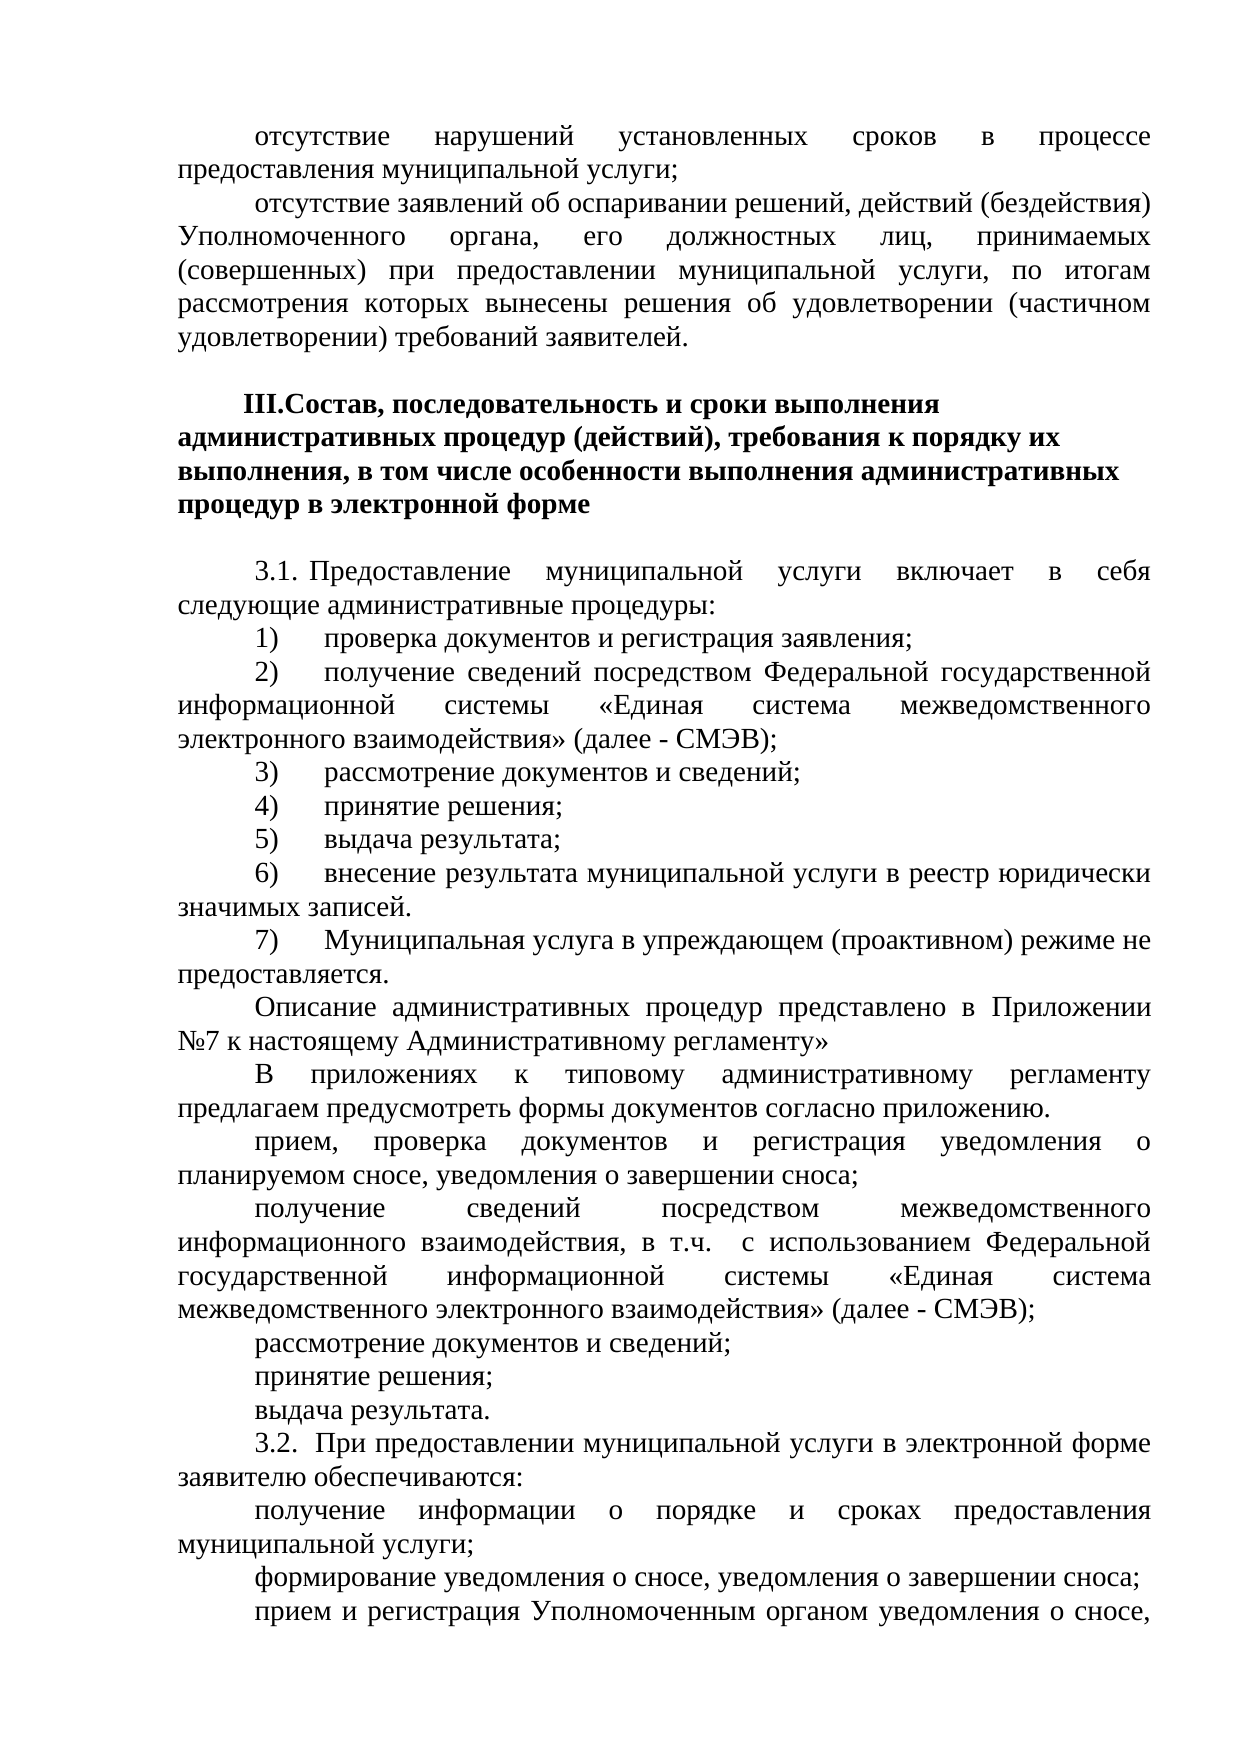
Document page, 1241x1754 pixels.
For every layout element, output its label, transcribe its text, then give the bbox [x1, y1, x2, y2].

text выдача результата. [177, 1392, 1152, 1426]
list Предоставление муниципальной услуги включает в себя следующие административные процедуры: [177, 554, 1152, 621]
text отсутствие заявлений об оспаривании решений, действий (бездействия) Уполномоченного органа, его должностных лиц, принимаемых (совершенных) при предоставлении муниципальной услуги, по итогам рассмотрения которых вынесены решения об удовлетворении (частичном удовлетворении) требований заявителей. [177, 185, 1152, 353]
text прием, проверка документов и регистрация уведомления о планируемом сносе, уведомления о завершении сноса; [177, 1124, 1152, 1191]
text принятие решения; [177, 1359, 1152, 1392]
list принятие решения; [177, 788, 1152, 822]
list Муниципальная услуга в упреждающем (проактивном) режиме не предоставляется. [177, 923, 1152, 990]
text В приложениях к типовому административному регламенту предлагаем предусмотреть формы документов согласно приложению. [177, 1057, 1152, 1124]
text отсутствие нарушений установленных сроков в процессе предоставления муниципальной услуги; [177, 118, 1152, 185]
text III.Состав, последовательность и сроки выполнения административных процедур (действий), требования к порядку их выполнения, в том числе особенности выполнения административных процедур в электронной форме [177, 386, 1152, 520]
text формирование уведомления о сносе, уведомления о завершении сноса; [177, 1560, 1152, 1593]
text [177, 1593, 1152, 1627]
list проверка документов и регистрация заявления; [177, 621, 1152, 654]
list При предоставлении муниципальной услуги в электронной форме заявителю обеспечиваются: [177, 1426, 1152, 1493]
text Описание административных процедур представлено в Приложении №7 к настоящему Административному регламенту» [177, 990, 1152, 1057]
text получение информации о порядке и сроках предоставления муниципальной услуги; [177, 1493, 1152, 1560]
list внесение результата муниципальной услуги в реестр юридически значимых записей. [177, 856, 1152, 923]
text рассмотрение документов и сведений; [177, 1325, 1152, 1359]
text получение сведений посредством межведомственного информационного взаимодействия, в т.ч. с использованием Федеральной государственной информационной системы «Единая система межведомственного электронного взаимодействия» (далее - СМЭВ); [177, 1191, 1152, 1325]
list получение сведений посредством Федеральной государственной информационной системы «Единая система межведомственного электронного взаимодействия» (далее - СМЭВ); [177, 654, 1152, 755]
list выдача результата; [177, 822, 1152, 856]
list рассмотрение документов и сведений; [177, 755, 1152, 788]
